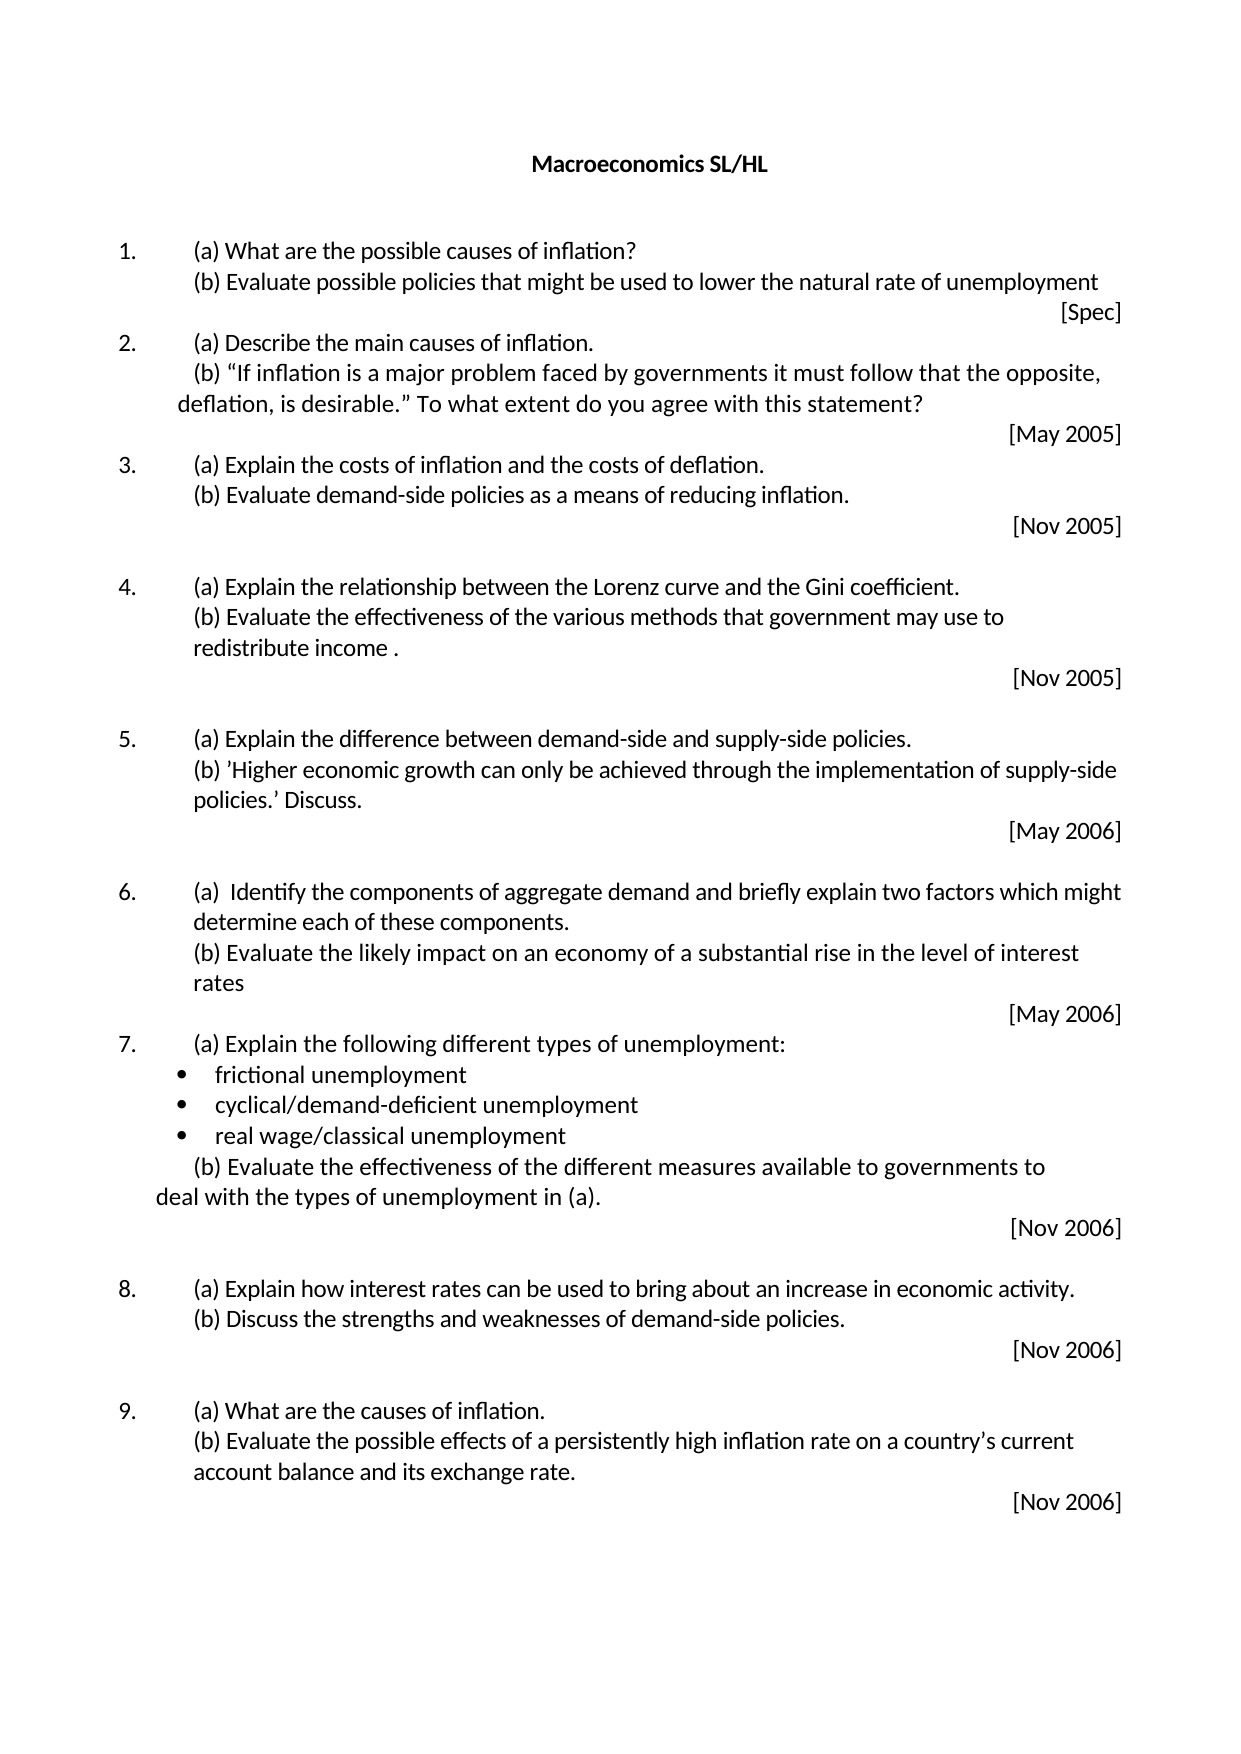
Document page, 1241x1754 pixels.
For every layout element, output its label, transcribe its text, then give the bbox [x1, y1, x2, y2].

text [May 2006] [118, 815, 1122, 846]
text (b) Evaluate the possible effects of a persistently high inflation rate on a country’s current account balance and its exchange rate. [118, 1425, 1122, 1486]
text (b) Evaluate the effectiveness of the various methods that government may use to redistribute income . [118, 601, 1122, 662]
text (b) Evaluate the effectiveness of the different measures available to governments to [118, 1151, 1122, 1181]
text (b) Discuss the strengths and weaknesses of demand-side policies. [118, 1303, 1122, 1334]
text 6. (a) Identify the components of aggregate demand and briefly explain two factors which might determine each of these components. [118, 876, 1122, 937]
list cyclical/demand-deficient unemployment [177, 1090, 1122, 1120]
list real wage/classical unemployment [177, 1120, 1122, 1151]
text 5. (a) Explain the difference between demand-side and supply-side policies. [118, 723, 1122, 754]
text [Nov 2006] [118, 1486, 1122, 1517]
text (b) Evaluate possible policies that might be used to lower the natural rate of unemployment [193, 266, 1122, 296]
text Macroeconomics SL/HL [118, 148, 1122, 178]
text [May 2005] [118, 418, 1122, 449]
text 2. (a) Describe the main causes of inflation. [118, 327, 1122, 357]
text (b) Evaluate the likely impact on an economy of a substantial rise in the level of interest rates [118, 937, 1122, 998]
text deal with the types of unemployment in (a). [156, 1181, 1122, 1212]
text (b) ’Higher economic growth can only be achieved through the implementation of supply-side policies.’ Discuss. [118, 754, 1122, 815]
text (b) “If inflation is a major problem faced by governments it must follow that the opposite, deflation, is desirable.” To what extent do you agree with this statement? [177, 357, 1122, 418]
text 4. (a) Explain the relationship between the Lorenz curve and the Gini coefficient. [118, 571, 1122, 601]
text [May 2006] [118, 998, 1122, 1029]
text 1. (a) What are the possible causes of inflation? [118, 235, 1122, 266]
text [Spec] [118, 296, 1122, 327]
text [Nov 2006] [156, 1212, 1122, 1242]
text (b) Evaluate demand-side policies as a means of reducing inflation. [118, 479, 1122, 510]
text [Nov 2005] [118, 662, 1122, 693]
list frictional unemployment [177, 1059, 1122, 1090]
text 8. (a) Explain how interest rates can be used to bring about an increase in economic activity. [118, 1273, 1122, 1303]
text [Nov 2006] [118, 1334, 1122, 1364]
text 9. (a) What are the causes of inflation. [118, 1395, 1122, 1425]
text [Nov 2005] [118, 510, 1122, 540]
text 3. (a) Explain the costs of inflation and the costs of deflation. [118, 449, 1122, 479]
text 7. (a) Explain the following different types of unemployment: [118, 1029, 1122, 1059]
